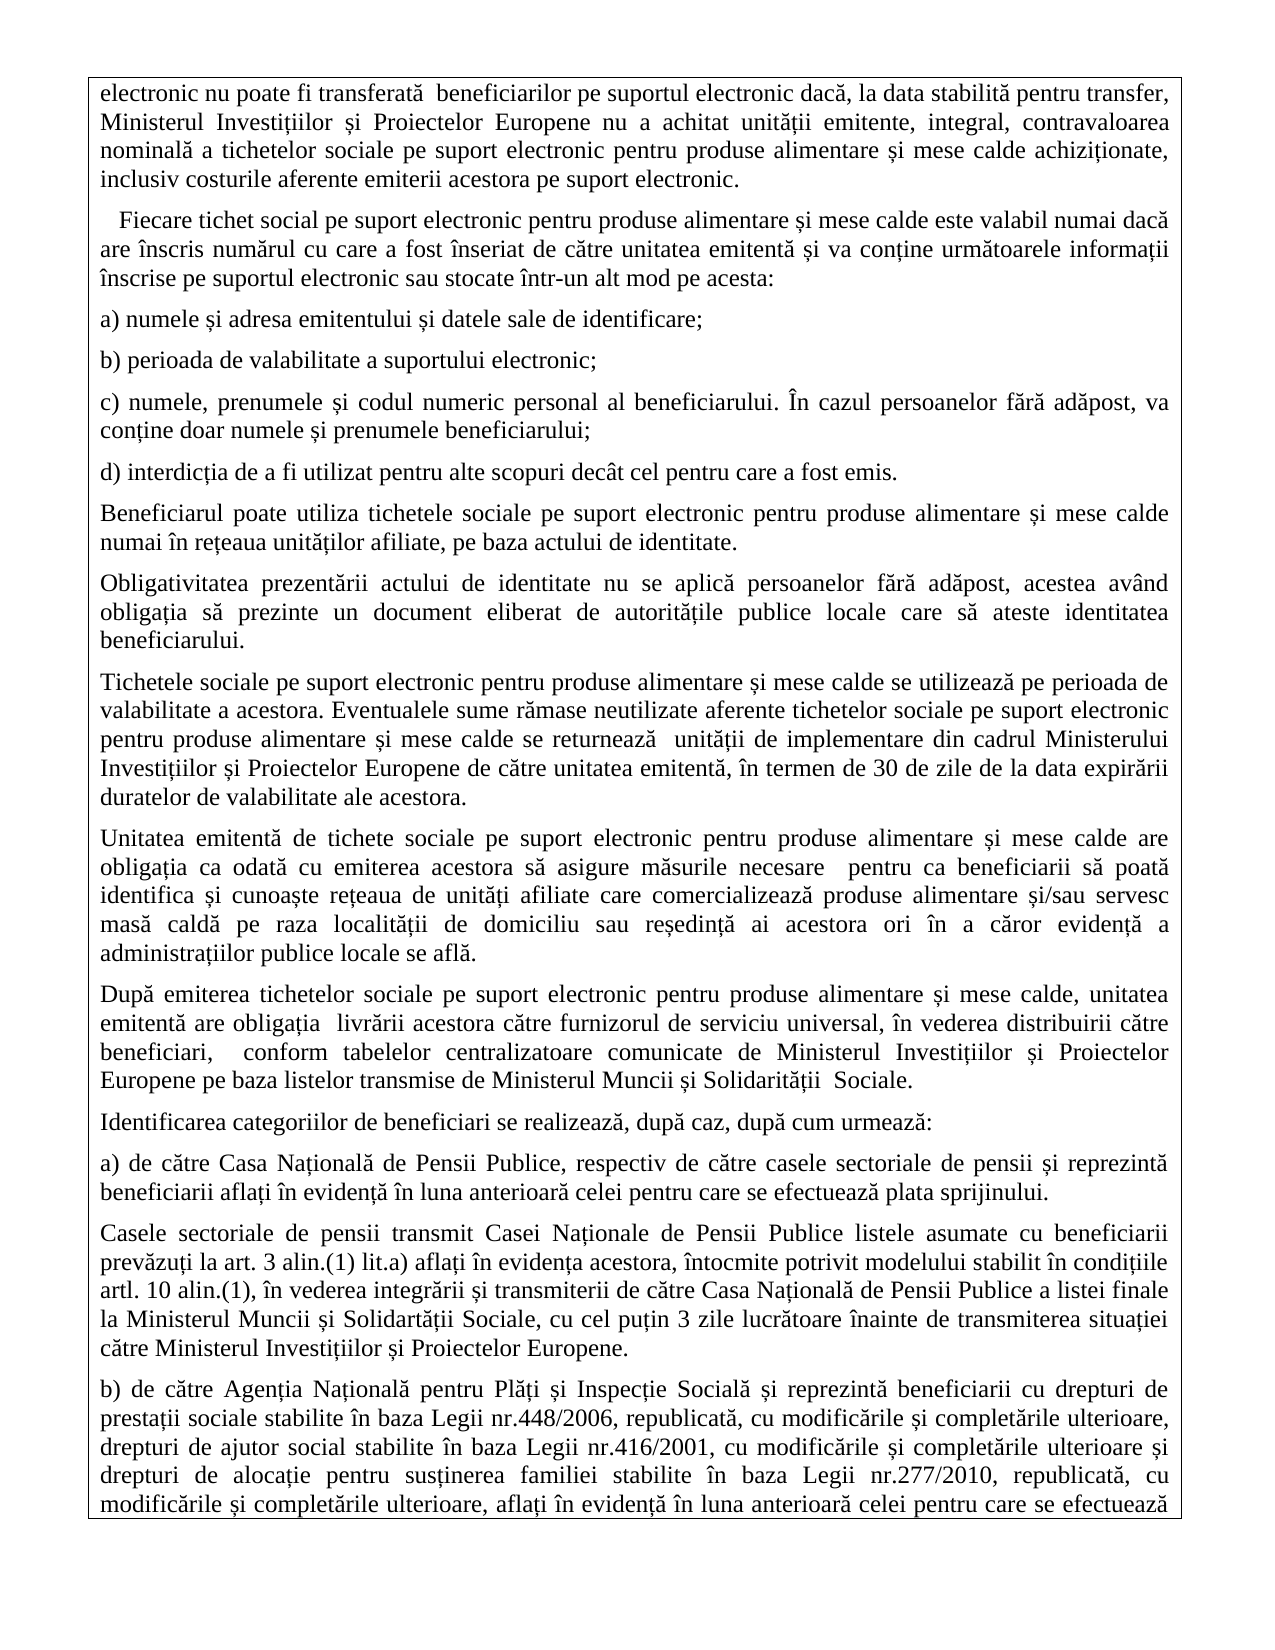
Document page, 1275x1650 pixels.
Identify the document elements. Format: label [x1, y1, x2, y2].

table_header [89, 78, 1181, 1518]
